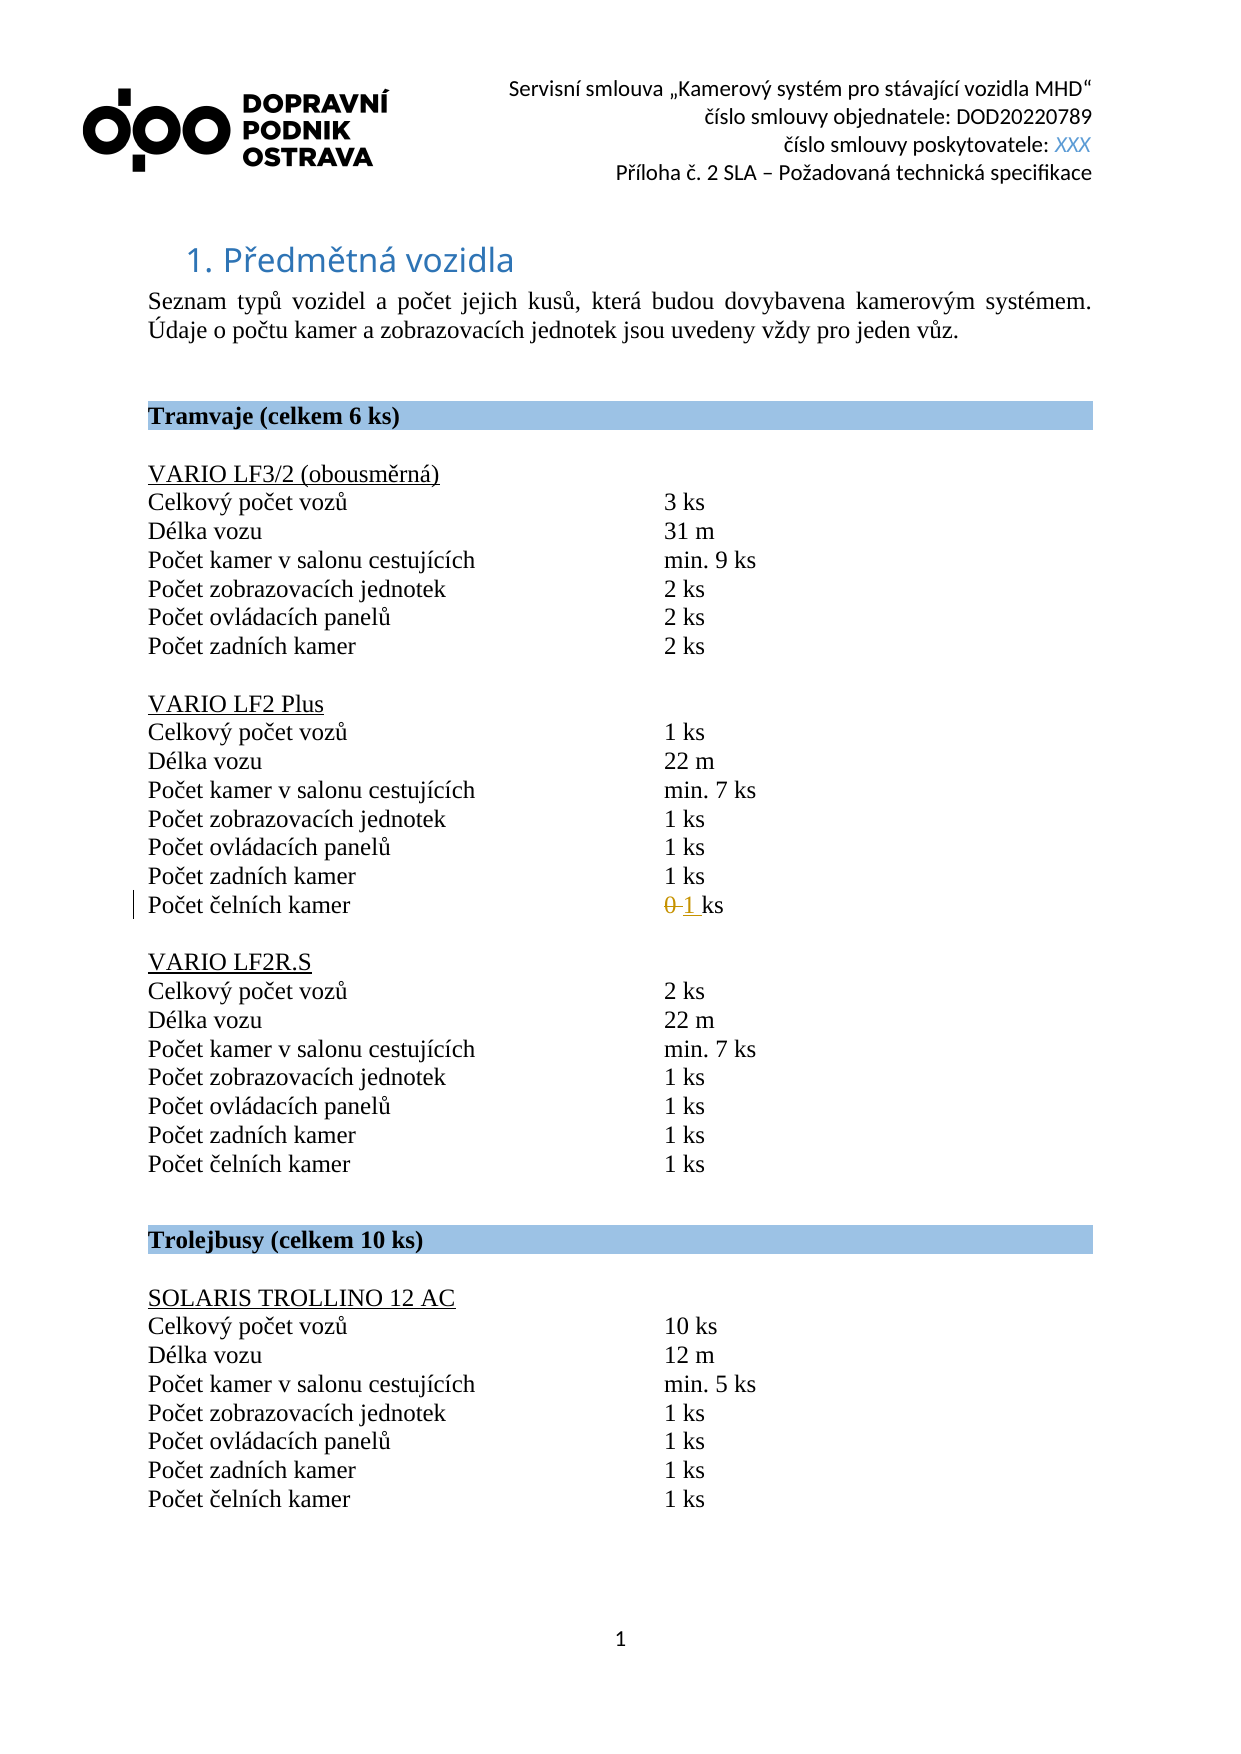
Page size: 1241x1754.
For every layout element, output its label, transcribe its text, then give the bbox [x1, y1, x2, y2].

text Počet zobrazovacích jednotek 1 ks [148, 1398, 1093, 1426]
text VARIO LF2 Plus [148, 689, 1093, 717]
text Počet čelních kamer 1 ks [148, 1149, 1093, 1177]
text Seznam typů vozidel a počet jejich kusů, která budou dovybavena kamerovým systémem. Údaje o počtu kamer a zobrazovacích jednotek jsou uvedeny vždy pro jeden vůz. [148, 286, 1093, 344]
text Počet zadních kamer 1 ks [148, 1120, 1093, 1149]
subtitle Předmětná vozidla [185, 237, 1093, 283]
text VARIO LF3/2 (obousměrná) [148, 459, 1093, 487]
text Počet kamer v salonu cestujících min. 9 ks [148, 545, 1093, 574]
text SOLARIS TROLLINO 12 AC [148, 1283, 1093, 1311]
picture [82, 88, 390, 172]
text Trolejbusy (celkem 10 ks) [148, 1225, 1093, 1254]
text Počet ovládacích panelů 2 ks [148, 602, 1093, 631]
text Počet kamer v salonu cestujících min. 7 ks [148, 1034, 1093, 1062]
text Počet ovládacích panelů 1 ks [148, 832, 1093, 861]
text Délka vozu 22 m [148, 1005, 1093, 1034]
text Počet zadních kamer 2 ks [148, 631, 1093, 660]
text Počet zobrazovacích jednotek 2 ks [148, 574, 1093, 602]
text Počet zadních kamer 1 ks [148, 861, 1093, 890]
text Celkový počet vozů 10 ks [148, 1311, 1093, 1340]
text Celkový počet vozů 1 ks [148, 717, 1093, 746]
text Délka vozu 12 m [148, 1340, 1093, 1369]
text Celkový počet vozů 2 ks [148, 976, 1093, 1005]
text Celkový počet vozů 3 ks [148, 487, 1093, 516]
text Tramvaje (celkem 6 ks) [148, 401, 1093, 430]
text Počet čelních kamer 1 ks [148, 1484, 1093, 1541]
text Počet zobrazovacích jednotek 1 ks [148, 1062, 1093, 1091]
text Počet kamer v salonu cestujících min. 7 ks [148, 775, 1093, 804]
text Počet kamer v salonu cestujících min. 5 ks [148, 1369, 1093, 1398]
text Počet zadních kamer 1 ks [148, 1455, 1093, 1484]
text Počet ovládacích panelů 1 ks [148, 1426, 1093, 1455]
text Délka vozu 22 m [148, 746, 1093, 775]
text Počet čelních kamer ks [148, 890, 1093, 919]
text Délka vozu 31 m [148, 516, 1093, 545]
text VARIO LF2R.S [148, 947, 1093, 976]
text Počet ovládacích panelů 1 ks [148, 1091, 1093, 1120]
text Počet zobrazovacích jednotek 1 ks [148, 804, 1093, 832]
